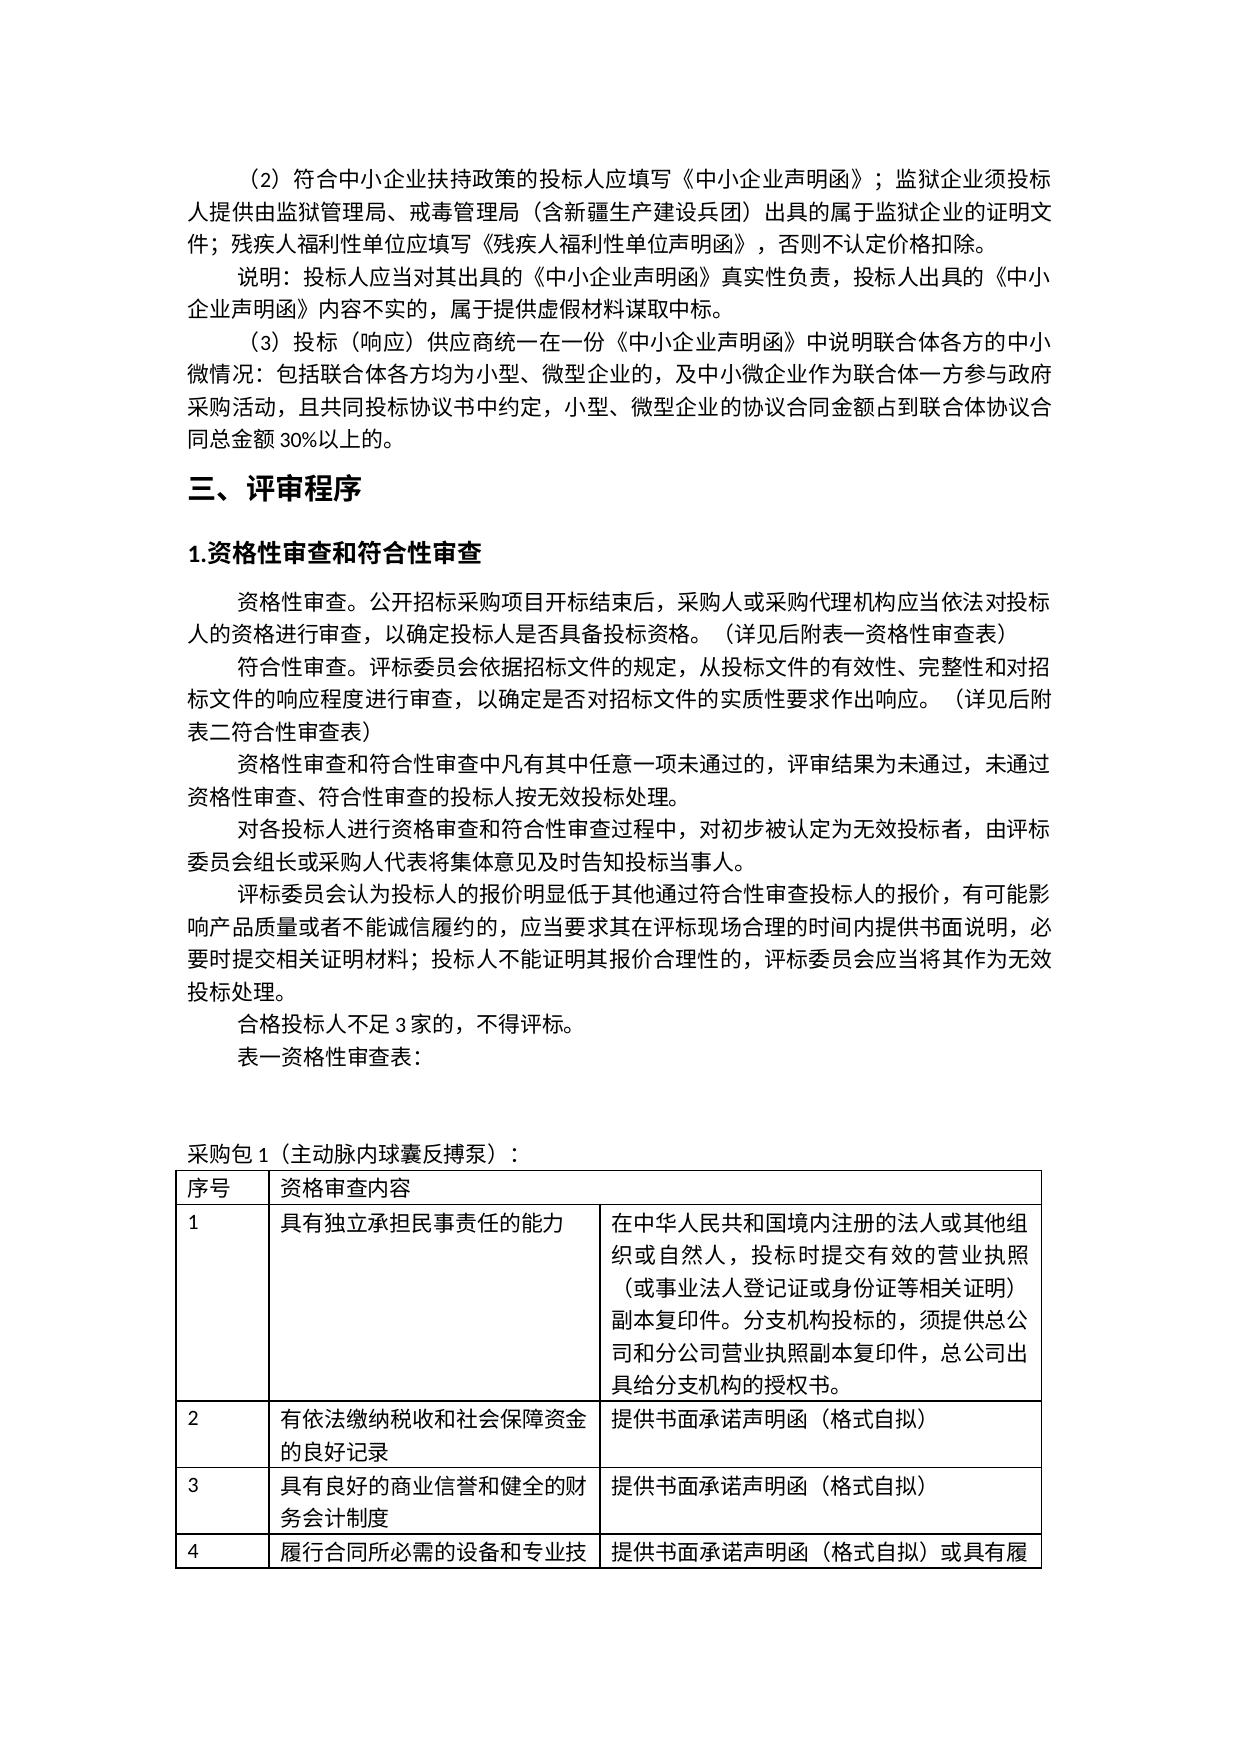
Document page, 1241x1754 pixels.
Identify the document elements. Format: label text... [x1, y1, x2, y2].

table_cell 提供书面承诺声明函（格式自拟） [601, 1402, 1041, 1467]
table_cell 具有独立承担民事责任的能力 [270, 1205, 599, 1400]
text （3）投标（响应）供应商统一在一份《中小企业声明函》中说明联合体各方的中小微情况：包括联合体各方均为小型、微型企业的，及中小微企业作为联合体一方参与政府采购活动，且共同投标协议书中约定，小型、微型企业的协议合同金额占到联合体协议合同总金额30%以上的。 [187, 324, 1053, 454]
table_header 资格审查内容 [270, 1171, 1041, 1203]
table_header 序号 [177, 1171, 268, 1203]
table_cell 2 [177, 1402, 268, 1467]
text 对各投标人进行资格审查和符合性审查过程中，对初步被认定为无效投标者，由评标委员会组长或采购人代表将集体意见及时告知投标当事人。 [187, 812, 1053, 877]
table_cell 提供书面承诺声明函（格式自拟） [601, 1468, 1041, 1533]
text 评标委员会认为投标人的报价明显低于其他通过符合性审查投标人的报价，有可能影响产品质量或者不能诚信履约的，应当要求其在评标现场合理的时间内提供书面说明，必要时提交相关证明材料；投标人不能证明其报价合理性的，评标委员会应当将其作为无效投标处理。 [187, 877, 1053, 1007]
text 采购包1（主动脉内球囊反搏泵）： [187, 1137, 1053, 1169]
text 资格性审查和符合性审查中凡有其中任意一项未通过的，评审结果为未通过，未通过资格性审查、符合性审查的投标人按无效投标处理。 [187, 747, 1053, 812]
text 符合性审查。评标委员会依据招标文件的规定，从投标文件的有效性、完整性和对招标文件的响应程度进行审查，以确定是否对招标文件的实质性要求作出响应。（详见后附表二符合性审查表） [187, 649, 1053, 747]
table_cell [601, 1535, 1041, 1567]
text （2）符合中小企业扶持政策的投标人应填写《中小企业声明函》；监狱企业须投标人提供由监狱管理局、戒毒管理局（含新疆生产建设兵团）出具的属于监狱企业的证明文件；残疾人福利性单位应填写《残疾人福利性单位声明函》，否则不认定价格扣除。 [187, 162, 1053, 259]
table_cell 具有良好的商业信誉和健全的财务会计制度 [270, 1468, 599, 1533]
text 表一资格性审查表： [187, 1039, 1053, 1072]
table_cell 履行合同所必需的设备和专业技术能力 [270, 1535, 599, 1567]
table_cell 1 [177, 1205, 268, 1400]
text 合格投标人不足3家的，不得评标。 [187, 1007, 1053, 1039]
text 资格性审查。公开招标采购项目开标结束后，采购人或采购代理机构应当依法对投标人的资格进行审查，以确定投标人是否具备投标资格。（详见后附表一资格性审查表） [187, 584, 1053, 649]
text 1.资格性审查和符合性审查 [187, 519, 1053, 584]
text 说明：投标人应当对其出具的《中小企业声明函》真实性负责，投标人出具的《中小企业声明函》内容不实的，属于提供虚假材料谋取中标。 [187, 259, 1053, 324]
table_cell 4 [177, 1535, 268, 1567]
table_cell 3 [177, 1468, 268, 1533]
table_cell 在中华人民共和国境内注册的法人或其他组织或自然人，投标时提交有效的营业执照（或事业法人登记证或身份证等相关证明）副本复印件。分支机构投标的，须提供总公司和分公司营业执照副本复印件，总公司出具给分支机构的授权书。 [601, 1205, 1041, 1400]
table_cell 有依法缴纳税收和社会保障资金的良好记录 [270, 1402, 599, 1467]
text 三、评审程序 [187, 454, 1053, 519]
